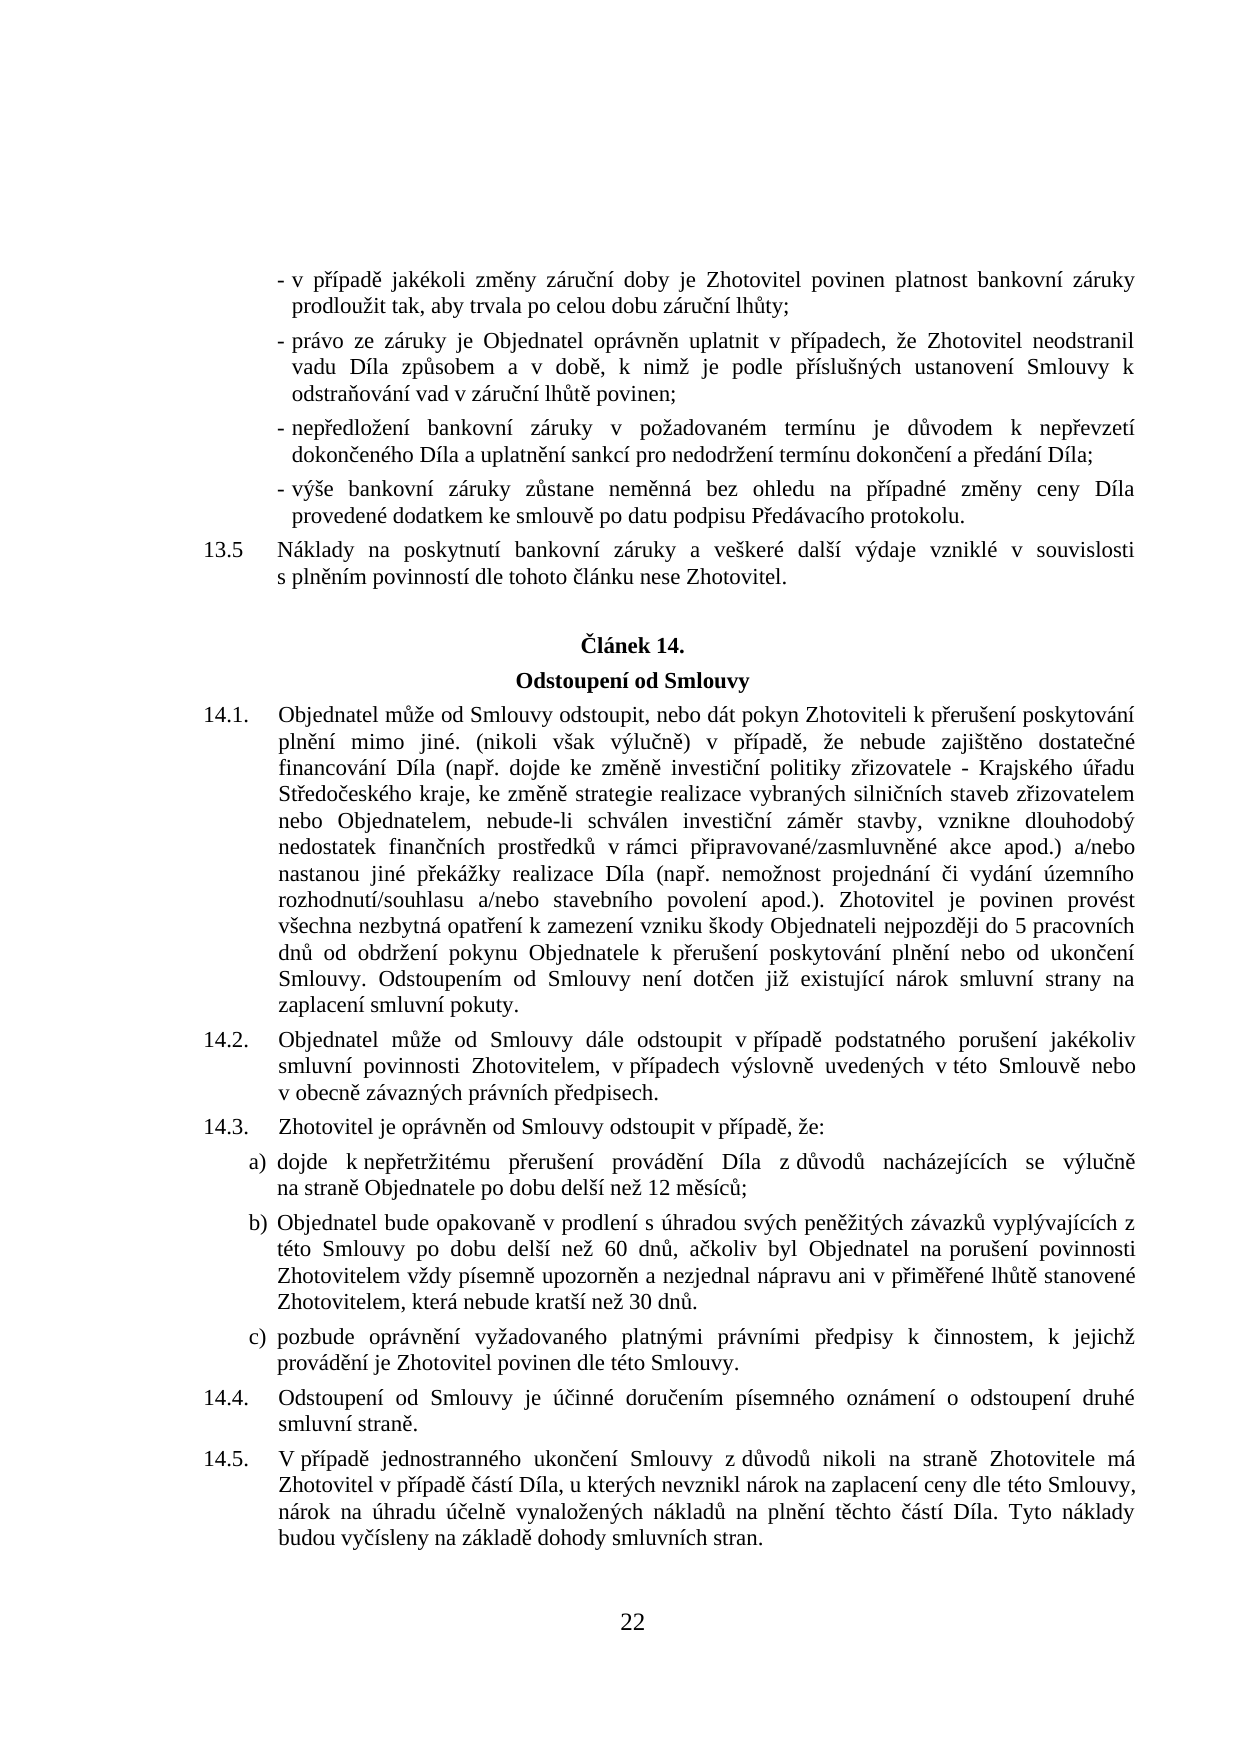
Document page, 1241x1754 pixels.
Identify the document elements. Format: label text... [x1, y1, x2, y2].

list pozbude oprávnění vyžadovaného platnými právními předpisy k činnostem, k jejichž provádění je Zhotovitel povinen dle této Smlouvy. [248, 1323, 1136, 1376]
list nepředložení bankovní záruky v požadovaném termínu je důvodem k nepřevzetí dokončeného Díla a uplatnění sankcí pro nedodržení termínu dokončení a předání Díla; [277, 414, 1136, 467]
list Objednatel může od Smlouvy odstoupit, nebo dát pokyn Zhotoviteli k přerušení poskytování plnění mimo jiné. (nikoli však výlučně) v případě, že nebude zajištěno dostatečné financování Díla (např. dojde ke změně investiční politiky zřizovatele - Krajského úřadu Středočeského kraje, ke změně strategie realizace vybraných silničních staveb zřizovatelem nebo Objednatelem, nebude-li schválen investiční záměr stavby, vznikne dlouhodobý nedostatek finančních prostředků v rámci připravované/zasmluvněné akce apod.) a/nebo nastanou jiné překážky realizace Díla (např. nemožnost projednání či vydání územního rozhodnutí/souhlasu a/nebo stavebního povolení apod.). Zhotovitel je povinen provést všechna nezbytná opatření k zamezení vzniku škody Objednateli nejpozději do 5 pracovních dnů od obdržení pokynu Objednatele k přerušení poskytování plnění nebo od ukončení Smlouvy. Odstoupením od Smlouvy není dotčen již existující nárok smluvní strany na zaplacení smluvní pokuty. [203, 701, 1136, 1018]
list v případě jakékoli změny záruční doby je Zhotovitel povinen platnost bankovní záruky prodloužit tak, aby trvala po celou dobu záruční lhůty; [277, 266, 1136, 318]
text V případě jednostranného ukončení Smlouvy z důvodů nikoli na straně Zhotovitele má Zhotovitel v případě částí Díla, u kterých nevznikl nárok na zaplacení ceny dle této Smlouvy, nárok na úhradu účelně vynaložených nákladů na plnění těchto částí Díla. Tyto náklady budou vyčísleny na základě dohody smluvních stran. [203, 1445, 1136, 1550]
list Náklady na poskytnutí bankovní záruky a veškeré další výdaje vzniklé v souvislosti s plněním povinností dle tohoto článku nese Zhotovitel. [203, 536, 1136, 589]
list Objednatel může od Smlouvy dále odstoupit v případě podstatného porušení jakékoliv smluvní povinnosti Zhotovitelem, v případech výslovně uvedených v této Smlouvě nebo v obecně závazných právních předpisech. [203, 1026, 1136, 1105]
list výše bankovní záruky zůstane neměnná bez ohledu na případné změny ceny Díla provedené dodatkem ke smlouvě po datu podpisu Předávacího protokolu. [277, 475, 1136, 528]
list Zhotovitel je oprávněn od Smlouvy odstoupit v případě, že: [203, 1113, 1136, 1140]
text Odstoupení od Smlouvy [129, 667, 1136, 693]
text Odstoupení od Smlouvy je účinné doručením písemného oznámení o odstoupení druhé smluvní straně. [203, 1384, 1136, 1437]
list Objednatel bude opakovaně v prodlení s úhradou svých peněžitých závazků vyplývajících z této Smlouvy po dobu delší než 60 dnů, ačkoliv byl Objednatel na porušení povinnosti Zhotovitelem vždy písemně upozorněn a nezjednal nápravu ani v přiměřené lhůtě stanovené Zhotovitelem, která nebude kratší než 30 dnů. [248, 1209, 1136, 1314]
list právo ze záruky je Objednatel oprávněn uplatnit v případech, že Zhotovitel neodstranil vadu Díla způsobem a v době, k nimž je podle příslušných ustanovení Smlouvy k odstraňování vad v záruční lhůtě povinen; [277, 327, 1136, 406]
list dojde k nepřetržitému přerušení provádění Díla z důvodů nacházejících se výlučně na straně Objednatele po dobu delší než 12 měsíců; [248, 1148, 1136, 1201]
